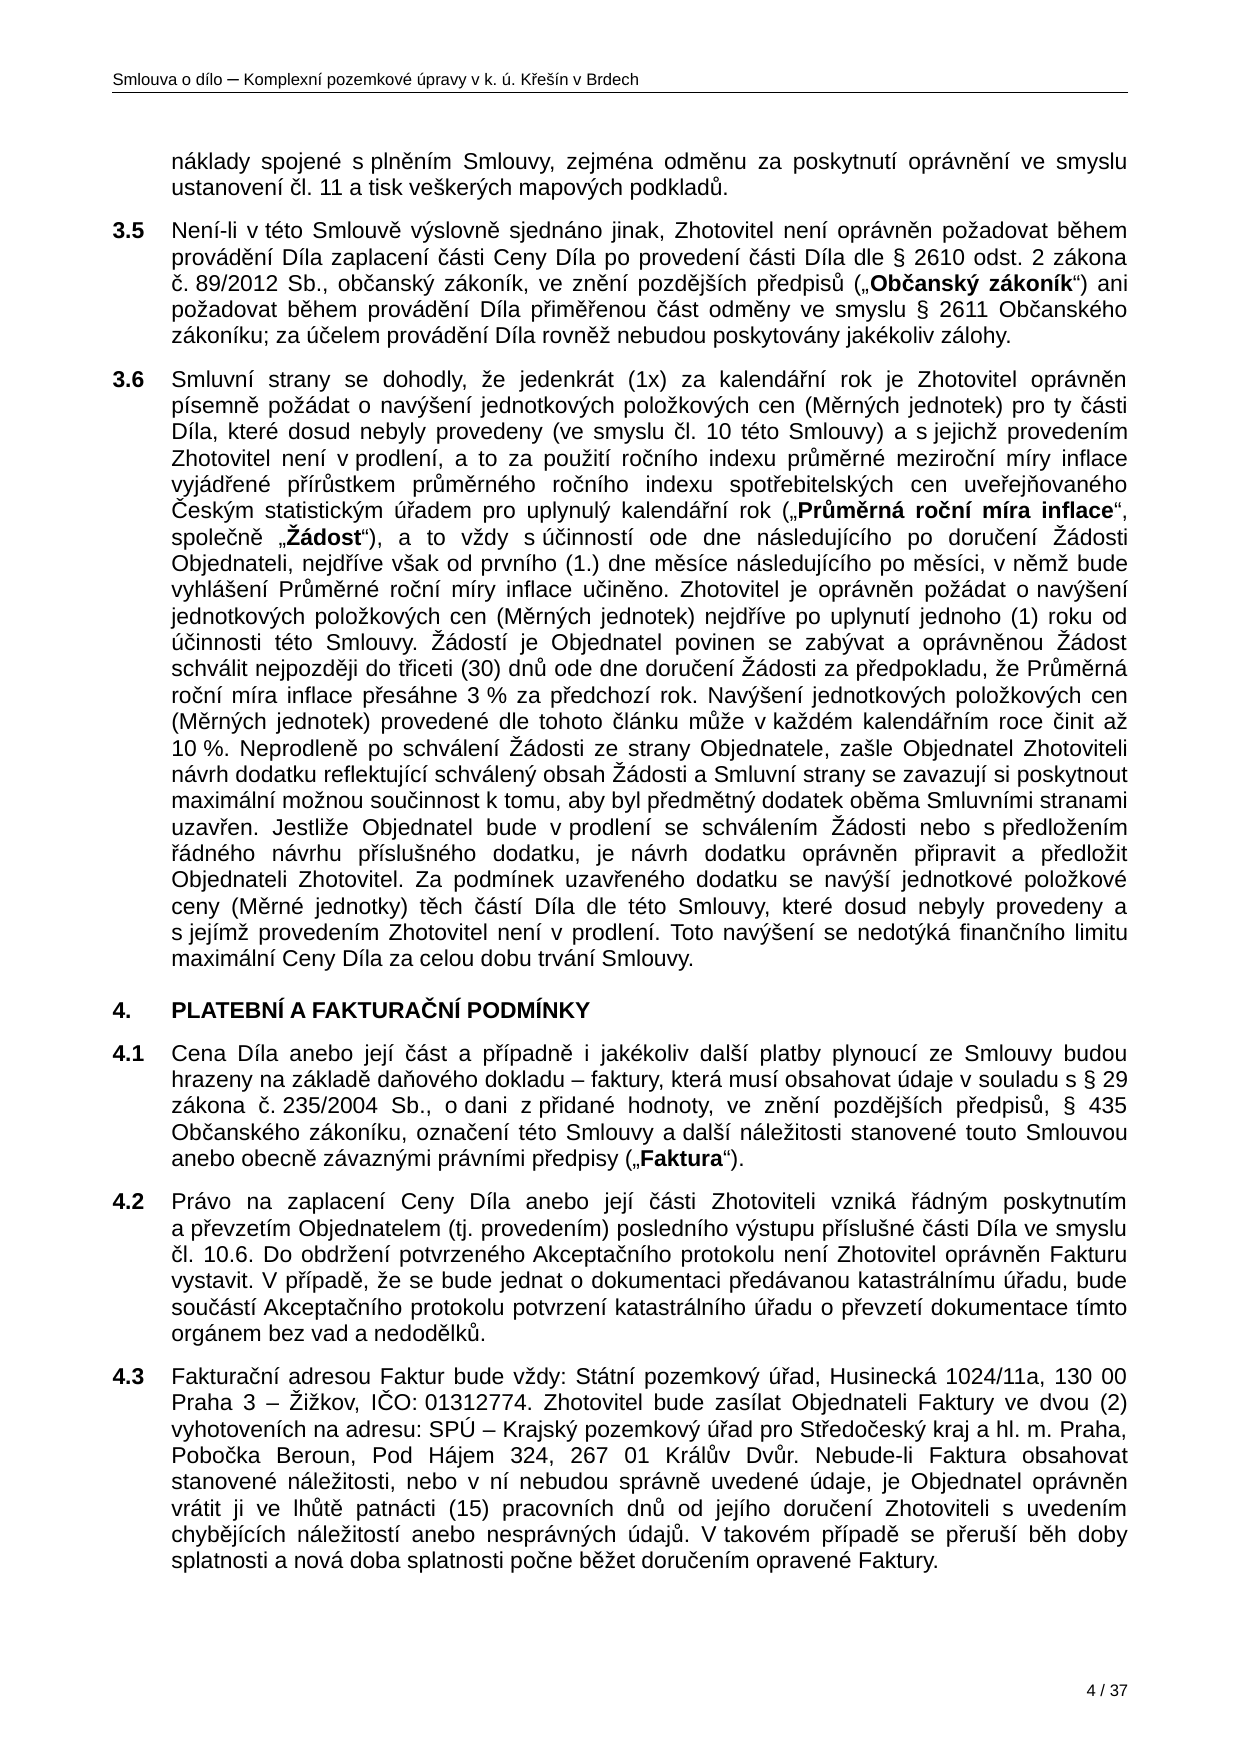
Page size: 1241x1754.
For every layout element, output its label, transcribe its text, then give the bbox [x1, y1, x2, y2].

text Fakturační adresou Faktur bude vždy: Státní pozemkový úřad, Husinecká 1024/11a, 130 00 Praha 3 – Žižkov, IČO: 01312774. Zhotovitel bude zasílat Objednateli Faktury ve dvou (2) vyhotoveních na adresu: SPÚ – Krajský pozemkový úřad pro Středočeský kraj a hl. m. Praha, Pobočka Beroun, Pod Hájem 324, 267 01 Králův Dvůr. Nebude-li Faktura obsahovat stanovené náležitosti, nebo v ní nebudou správně uvedené údaje, je Objednatel oprávněn vrátit ji ve lhůtě patnácti (15) pracovních dnů od jejího doručení Zhotoviteli s uvedením chybějících náležitostí anebo nesprávných údajů. V takovém případě se přeruší běh doby splatnosti a nová doba splatnosti počne běžet doručením opravené Faktury. [112, 1363, 1128, 1574]
text Smluvní strany se dohodly, že jedenkrát (1x) za kalendářní rok je Zhotovitel oprávněn písemně požádat o navýšení jednotkových položkových cen (Měrných jednotek) pro ty části Díla, které dosud nebyly provedeny (ve smyslu čl. 10 této Smlouvy) a s jejichž provedením Zhotovitel není v prodlení, a to za použití ročního indexu průměrné meziroční míry inflace vyjádřené přírůstkem průměrného ročního indexu spotřebitelských cen uveřejňovaného Českým statistickým úřadem pro uplynulý kalendářní rok („Průměrná roční míra inflace“, společně „Žádost“), a to vždy s účinností ode dne následujícího po doručení Žádosti Objednateli, nejdříve však od prvního (1.) dne měsíce následujícího po měsíci, v němž bude vyhlášení Průměrné roční míry inflace učiněno. Zhotovitel je oprávněn požádat o navýšení jednotkových položkových cen (Měrných jednotek) nejdříve po uplynutí jednoho (1) roku od účinnosti této Smlouvy. Žádostí je Objednatel povinen se zabývat a oprávněnou Žádost schválit nejpozději do třiceti (30) dnů ode dne doručení Žádosti za předpokladu, že Průměrná roční míra inflace přesáhne 3 % za předchozí rok. Navýšení jednotkových položkových cen (Měrných jednotek) provedené dle tohoto článku může v každém kalendářním roce činit až 10 %. Neprodleně po schválení Žádosti ze strany Objednatele, zašle Objednatel Zhotoviteli návrh dodatku reflektující schválený obsah Žádosti a Smluvní strany se zavazují si poskytnout maximální možnou součinnost k tomu, aby byl předmětný dodatek oběma Smluvními stranami uzavřen. Jestliže Objednatel bude v prodlení se schválením Žádosti nebo s předložením řádného návrhu příslušného dodatku, je návrh dodatku oprávněn připravit a předložit Objednateli Zhotovitel. Za podmínek uzavřeného dodatku se navýší jednotkové položkové ceny (Měrné jednotky) těch částí Díla dle této Smlouvy, které dosud nebyly provedeny a s jejímž provedením Zhotovitel není v prodlení. Toto navýšení se nedotýká finančního limitu maximální Ceny Díla za celou dobu trvání Smlouvy. [112, 366, 1128, 972]
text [112, 148, 1128, 200]
text Platební a fakturační podmínky [112, 997, 1128, 1023]
text Není-li v této Smlouvě výslovně sjednáno jinak, Zhotovitel není oprávněn požadovat během provádění Díla zaplacení části Ceny Díla po provedení části Díla dle § 2610 odst. 2 zákona č. 89/2012 Sb., občanský zákoník, ve znění pozdějších předpisů („Občanský zákoník“) ani požadovat během provádění Díla přiměřenou část odměny ve smyslu § 2611 Občanského zákoníku; za účelem provádění Díla rovněž nebudou poskytovány jakékoliv zálohy. [112, 217, 1128, 349]
text Právo na zaplacení Ceny Díla anebo její části Zhotoviteli vzniká řádným poskytnutím a převzetím Objednatelem (tj. provedením) posledního výstupu příslušné části Díla ve smyslu čl. 10.6. Do obdržení potvrzeného Akceptačního protokolu není Zhotovitel oprávněn Fakturu vystavit. V případě, že se bude jednat o dokumentaci předávanou katastrálnímu úřadu, bude součástí Akceptačního protokolu potvrzení katastrálního úřadu o převzetí dokumentace tímto orgánem bez vad a nedodělků. [112, 1188, 1128, 1346]
text Cena Díla anebo její část a případně i jakékoliv další platby plynoucí ze Smlouvy budou hrazeny na základě daňového dokladu – faktury, která musí obsahovat údaje v souladu s § 29 zákona č. 235/2004 Sb., o dani z přidané hodnoty, ve znění pozdějších předpisů, § 435 Občanského zákoníku, označení této Smlouvy a další náležitosti stanovené touto Smlouvou anebo obecně závaznými právními předpisy („Faktura“). [112, 1040, 1128, 1171]
